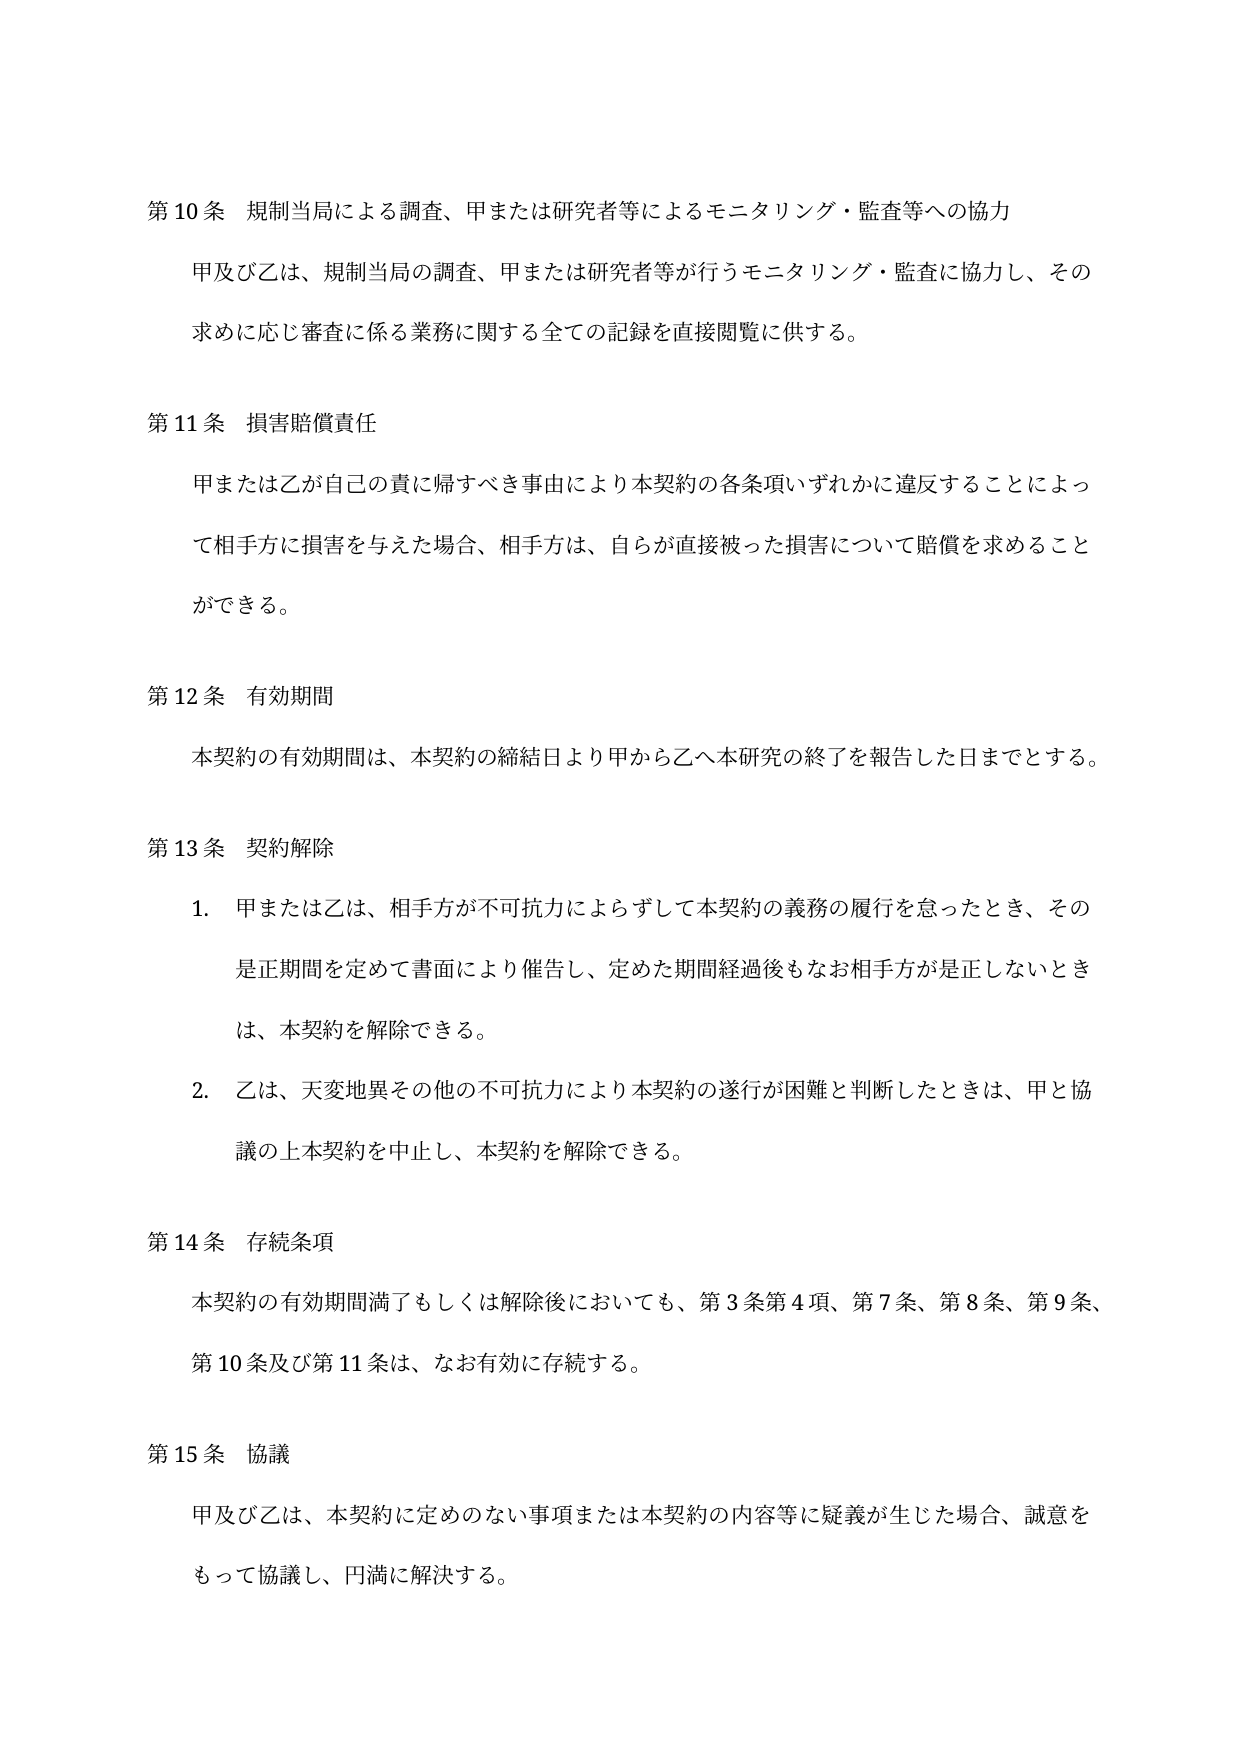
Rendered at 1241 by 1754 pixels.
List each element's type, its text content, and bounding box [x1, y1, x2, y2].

text 甲または乙が自己の責に帰すべき事由により本契約の各条項いずれかに違反することによって相手方に損害を与えた場合、相手方は、自らが直接被った損害について賠償を求めることができる。 [192, 453, 1092, 634]
text 本契約の有効期間は、本契約の締結日より甲から乙へ本研究の終了を報告した日までとする。 [191, 725, 1092, 786]
text 第10条 規制当局による調査、甲または研究者等によるモニタリング・監査等への協力 [148, 180, 1092, 240]
text 甲及び乙は、本契約に定めのない事項または本契約の内容等に疑義が生じた場合、誠意をもって協議し、円満に解決する。 [191, 1483, 1092, 1604]
list 甲または乙は、相手方が不可抗力によらずして本契約の義務の履行を怠ったとき、その是正期間を定めて書面により催告し、定めた期間経過後もなお相手方が是正しないときは、本契約を解除できる。 [191, 877, 1092, 1059]
text 第12条 有効期間 [148, 665, 1092, 725]
text 第11条 損害賠償責任 [148, 392, 1092, 453]
text 本契約の有効期間満了もしくは解除後においても、第3条第4項、第7条、第8条、第9条、第10条及び第11条は、なお有効に存続する。 [191, 1271, 1092, 1392]
list 乙は、天変地異その他の不可抗力により本契約の遂行が困難と判断したときは、甲と協議の上本契約を中止し、本契約を解除できる。 [191, 1059, 1092, 1180]
text 甲及び乙は、規制当局の調査、甲または研究者等が行うモニタリング・監査に協力し、その求めに応じ審査に係る業務に関する全ての記録を直接閲覧に供する。 [191, 240, 1092, 362]
text 第14条 存続条項 [148, 1210, 1092, 1271]
text 第13条 契約解除 [148, 816, 1092, 877]
text 第15条 協議 [148, 1423, 1092, 1483]
